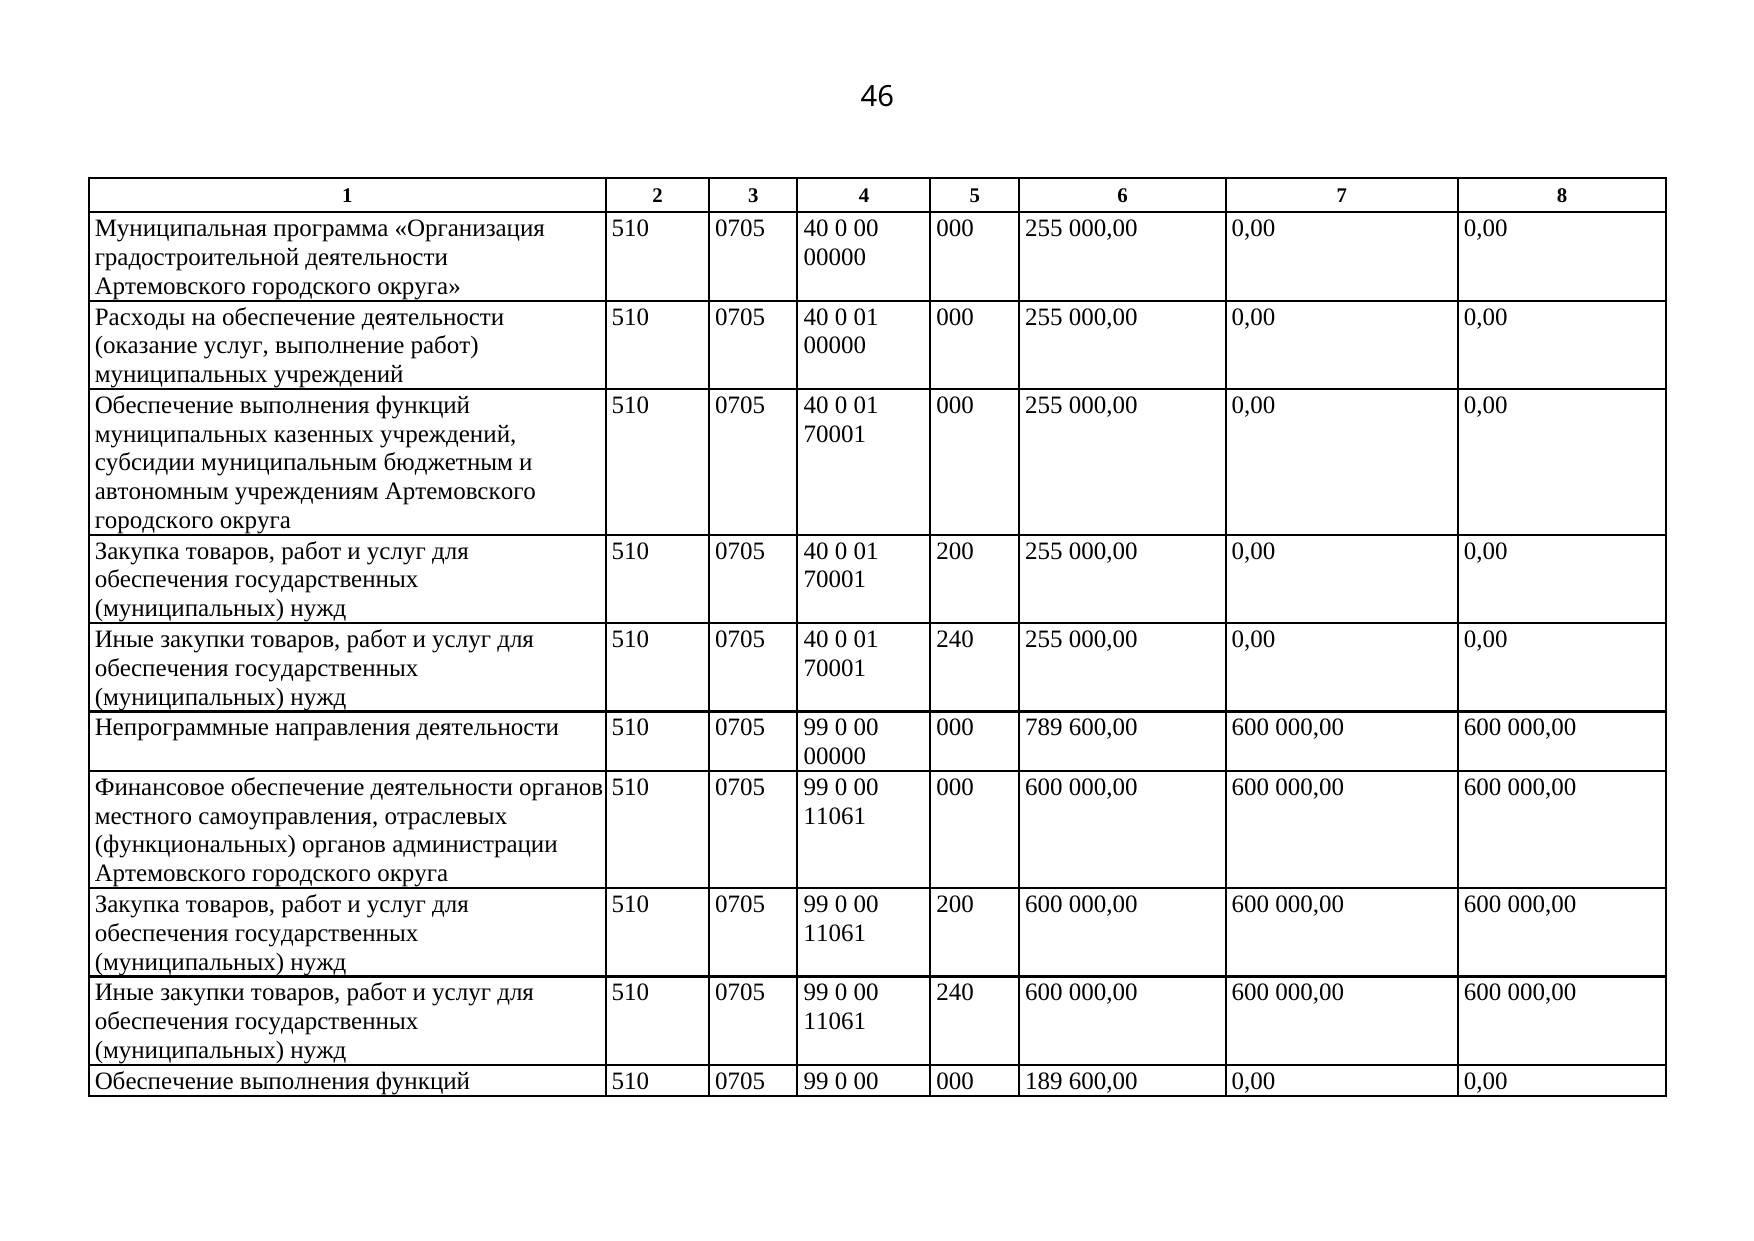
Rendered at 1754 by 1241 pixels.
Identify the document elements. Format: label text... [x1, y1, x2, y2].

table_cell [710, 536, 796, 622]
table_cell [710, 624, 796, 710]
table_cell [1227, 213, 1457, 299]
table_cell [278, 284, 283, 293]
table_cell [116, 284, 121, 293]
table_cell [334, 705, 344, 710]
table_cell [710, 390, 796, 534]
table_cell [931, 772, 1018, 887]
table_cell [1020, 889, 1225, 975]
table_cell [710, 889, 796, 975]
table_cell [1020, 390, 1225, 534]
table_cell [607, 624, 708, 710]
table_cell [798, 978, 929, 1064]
table_header 2 [607, 179, 708, 211]
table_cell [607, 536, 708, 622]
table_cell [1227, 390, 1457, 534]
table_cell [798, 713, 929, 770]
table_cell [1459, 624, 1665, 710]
table_header 5 [931, 179, 1018, 211]
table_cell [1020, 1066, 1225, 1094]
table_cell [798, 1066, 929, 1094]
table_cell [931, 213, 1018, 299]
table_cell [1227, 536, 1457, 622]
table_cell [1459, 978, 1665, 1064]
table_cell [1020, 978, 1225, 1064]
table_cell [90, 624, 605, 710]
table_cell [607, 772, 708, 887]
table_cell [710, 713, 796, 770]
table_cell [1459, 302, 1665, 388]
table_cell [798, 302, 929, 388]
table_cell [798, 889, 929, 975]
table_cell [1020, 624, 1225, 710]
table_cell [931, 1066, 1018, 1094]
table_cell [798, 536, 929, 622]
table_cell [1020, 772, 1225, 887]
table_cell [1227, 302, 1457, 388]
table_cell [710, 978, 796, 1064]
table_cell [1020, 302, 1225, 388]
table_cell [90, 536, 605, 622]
table_header 1 [90, 179, 605, 211]
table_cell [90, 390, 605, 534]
table_header 6 [1020, 179, 1225, 211]
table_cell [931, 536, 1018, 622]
table_header 8 [1459, 179, 1665, 211]
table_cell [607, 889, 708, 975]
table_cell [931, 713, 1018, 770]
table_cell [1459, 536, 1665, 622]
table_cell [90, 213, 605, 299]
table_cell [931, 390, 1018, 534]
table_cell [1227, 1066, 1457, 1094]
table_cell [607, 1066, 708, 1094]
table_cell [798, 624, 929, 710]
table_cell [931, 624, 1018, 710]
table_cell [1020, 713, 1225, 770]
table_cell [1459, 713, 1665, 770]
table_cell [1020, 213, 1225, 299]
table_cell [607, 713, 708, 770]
table_header 4 [798, 179, 929, 211]
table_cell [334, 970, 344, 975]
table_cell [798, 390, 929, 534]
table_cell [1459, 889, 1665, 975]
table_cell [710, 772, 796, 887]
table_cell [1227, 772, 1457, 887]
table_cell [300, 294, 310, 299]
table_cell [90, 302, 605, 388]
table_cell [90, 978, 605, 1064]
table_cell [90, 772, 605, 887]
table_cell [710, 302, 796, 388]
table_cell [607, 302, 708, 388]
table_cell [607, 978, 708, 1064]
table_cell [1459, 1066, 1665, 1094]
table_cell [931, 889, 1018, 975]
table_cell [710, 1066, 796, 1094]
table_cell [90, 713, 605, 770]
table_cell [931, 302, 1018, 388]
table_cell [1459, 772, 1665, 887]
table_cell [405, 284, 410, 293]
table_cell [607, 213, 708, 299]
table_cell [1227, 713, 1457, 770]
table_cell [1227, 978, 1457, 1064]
table_header 7 [1227, 179, 1457, 211]
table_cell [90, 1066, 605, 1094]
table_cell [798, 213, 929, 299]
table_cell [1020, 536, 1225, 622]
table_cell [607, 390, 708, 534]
table_header 3 [710, 179, 796, 211]
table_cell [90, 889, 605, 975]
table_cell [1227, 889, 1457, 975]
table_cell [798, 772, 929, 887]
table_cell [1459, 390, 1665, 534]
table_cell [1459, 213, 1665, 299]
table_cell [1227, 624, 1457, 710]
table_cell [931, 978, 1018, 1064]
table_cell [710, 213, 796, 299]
